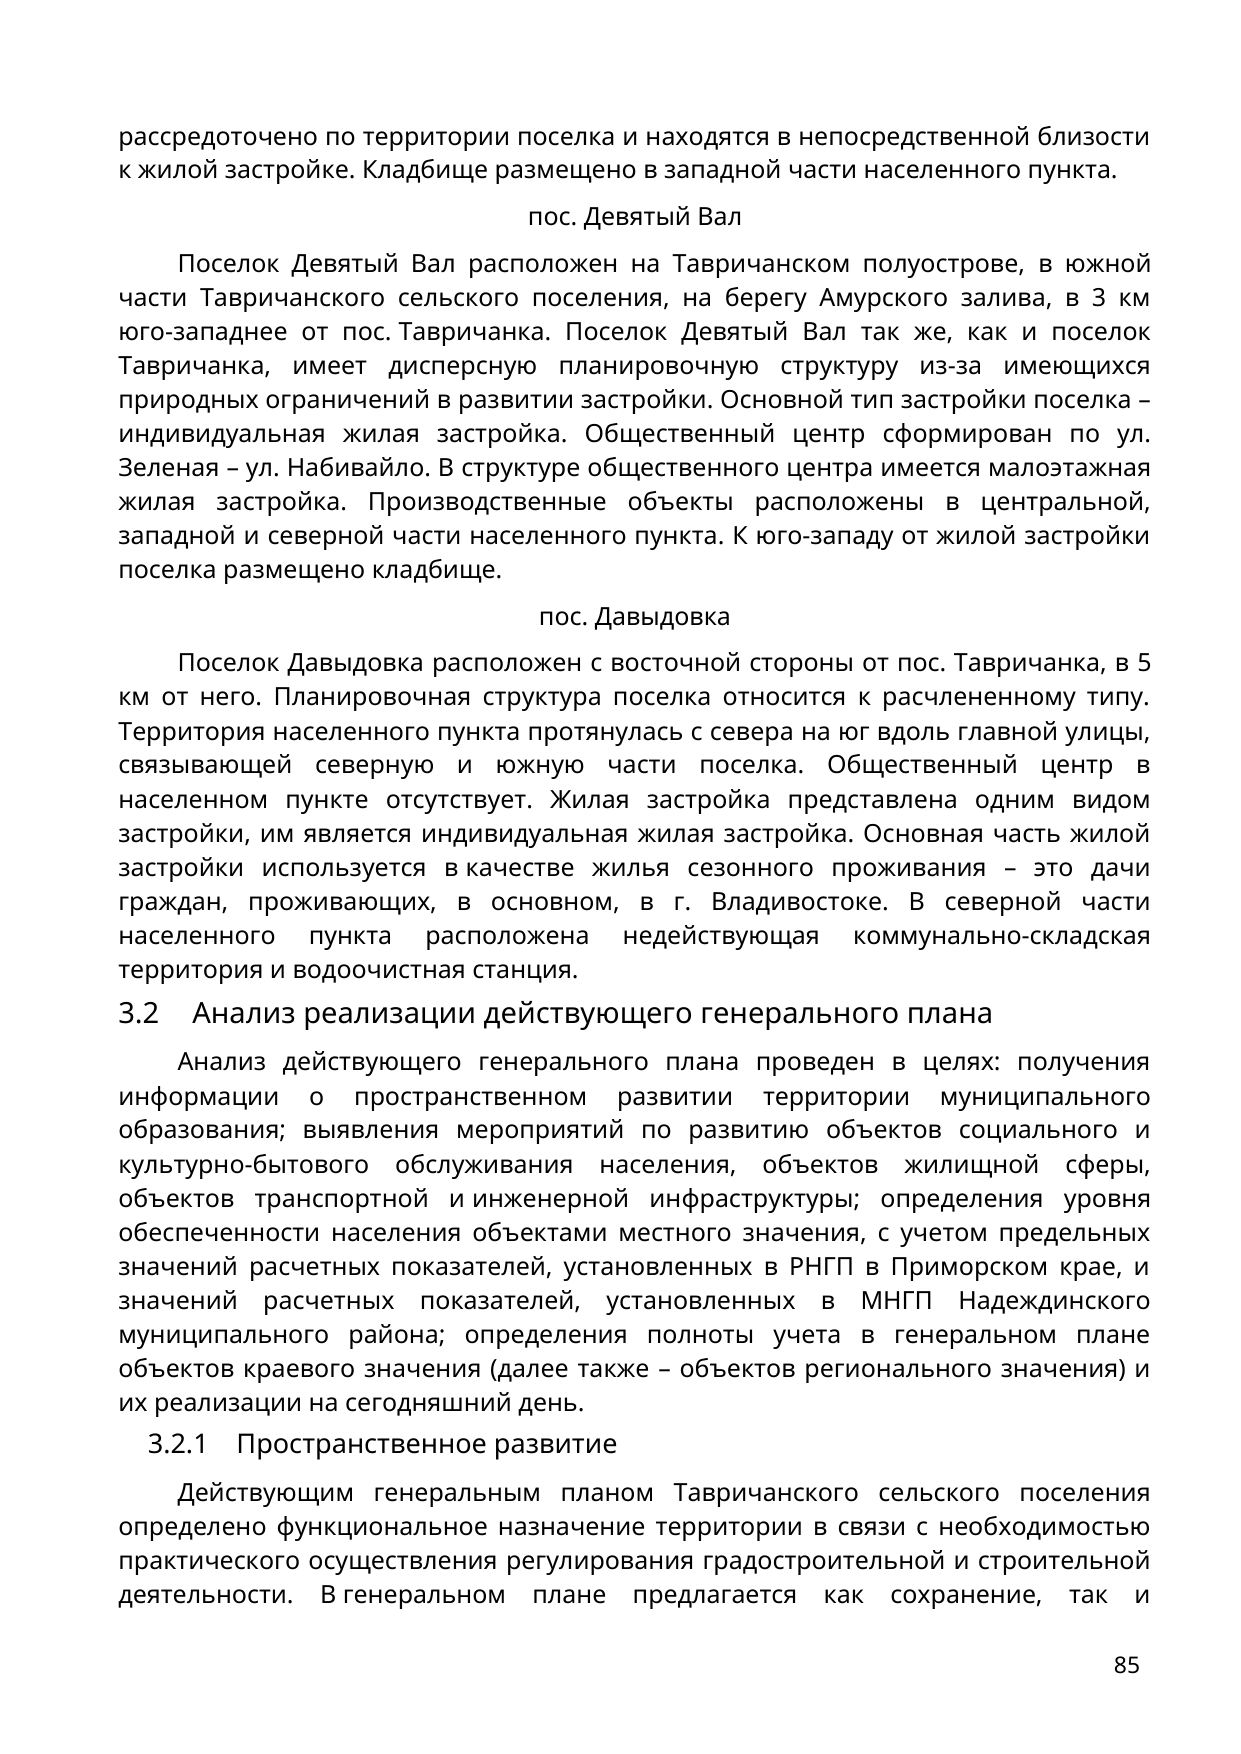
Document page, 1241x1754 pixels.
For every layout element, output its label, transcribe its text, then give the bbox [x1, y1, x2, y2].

text пос. Давыдовка [118, 598, 1152, 632]
text пос. Девятый Вал [118, 199, 1152, 233]
text Анализ действующего генерального плана проведен в целях: получения информации о пространственном развитии территории муниципального образования; выявления мероприятий по развитию объектов социального и культурно-бытового обслуживания населения, объектов жилищной сферы, объектов транспортной и инженерной инфраструктуры; определения уровня обеспеченности населения объектами местного значения, с учетом предельных значений расчетных показателей, установленных в РНГП в Приморском крае, и значений расчетных показателей, установленных в МНГП Надеждинского муниципального района; определения полноты учета в генеральном плане объектов краевого значения (далее также – объектов регионального значения) и их реализации на сегодняшний день. [118, 1044, 1152, 1419]
subtitle Анализ реализации действующего генерального плана [118, 992, 1152, 1032]
subtitle Пространственное развитие [148, 1425, 1152, 1462]
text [118, 1474, 1152, 1611]
text Поселок Девятый Вал расположен на Тавричанском полуострове, в южной части Тавричанского сельского поселения, на берегу Амурского залива, в 3 км юго-западнее от пос. Тавричанка. Поселок Девятый Вал так же, как и поселок Тавричанка, имеет дисперсную планировочную структуру из-за имеющихся природных ограничений в развитии застройки. Основной тип застройки поселка – индивидуальная жилая застройка. Общественный центр сформирован по ул. Зеленая – ул. Набивайло. В структуре общественного центра имеется малоэтажная жилая застройка. Производственные объекты расположены в центральной, западной и северной части населенного пункта. К юго-западу от жилой застройки поселка размещено кладбище. [118, 245, 1152, 586]
text Поселок Давыдовка расположен с восточной стороны от пос. Тавричанка, в 5 км от него. Планировочная структура поселка относится к расчлененному типу. Территория населенного пункта протянулась с севера на юг вдоль главной улицы, связывающей северную и южную части поселка. Общественный центр в населенном пункте отсутствует. Жилая застройка представлена одним видом застройки, им является индивидуальная жилая застройка. Основная часть жилой застройки используется в качестве жилья сезонного проживания – это дачи граждан, проживающих, в основном, в г. Владивостоке. В северной части населенного пункта расположена недействующая коммунально-складская территория и водоочистная станция. [118, 645, 1152, 986]
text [118, 118, 1152, 186]
